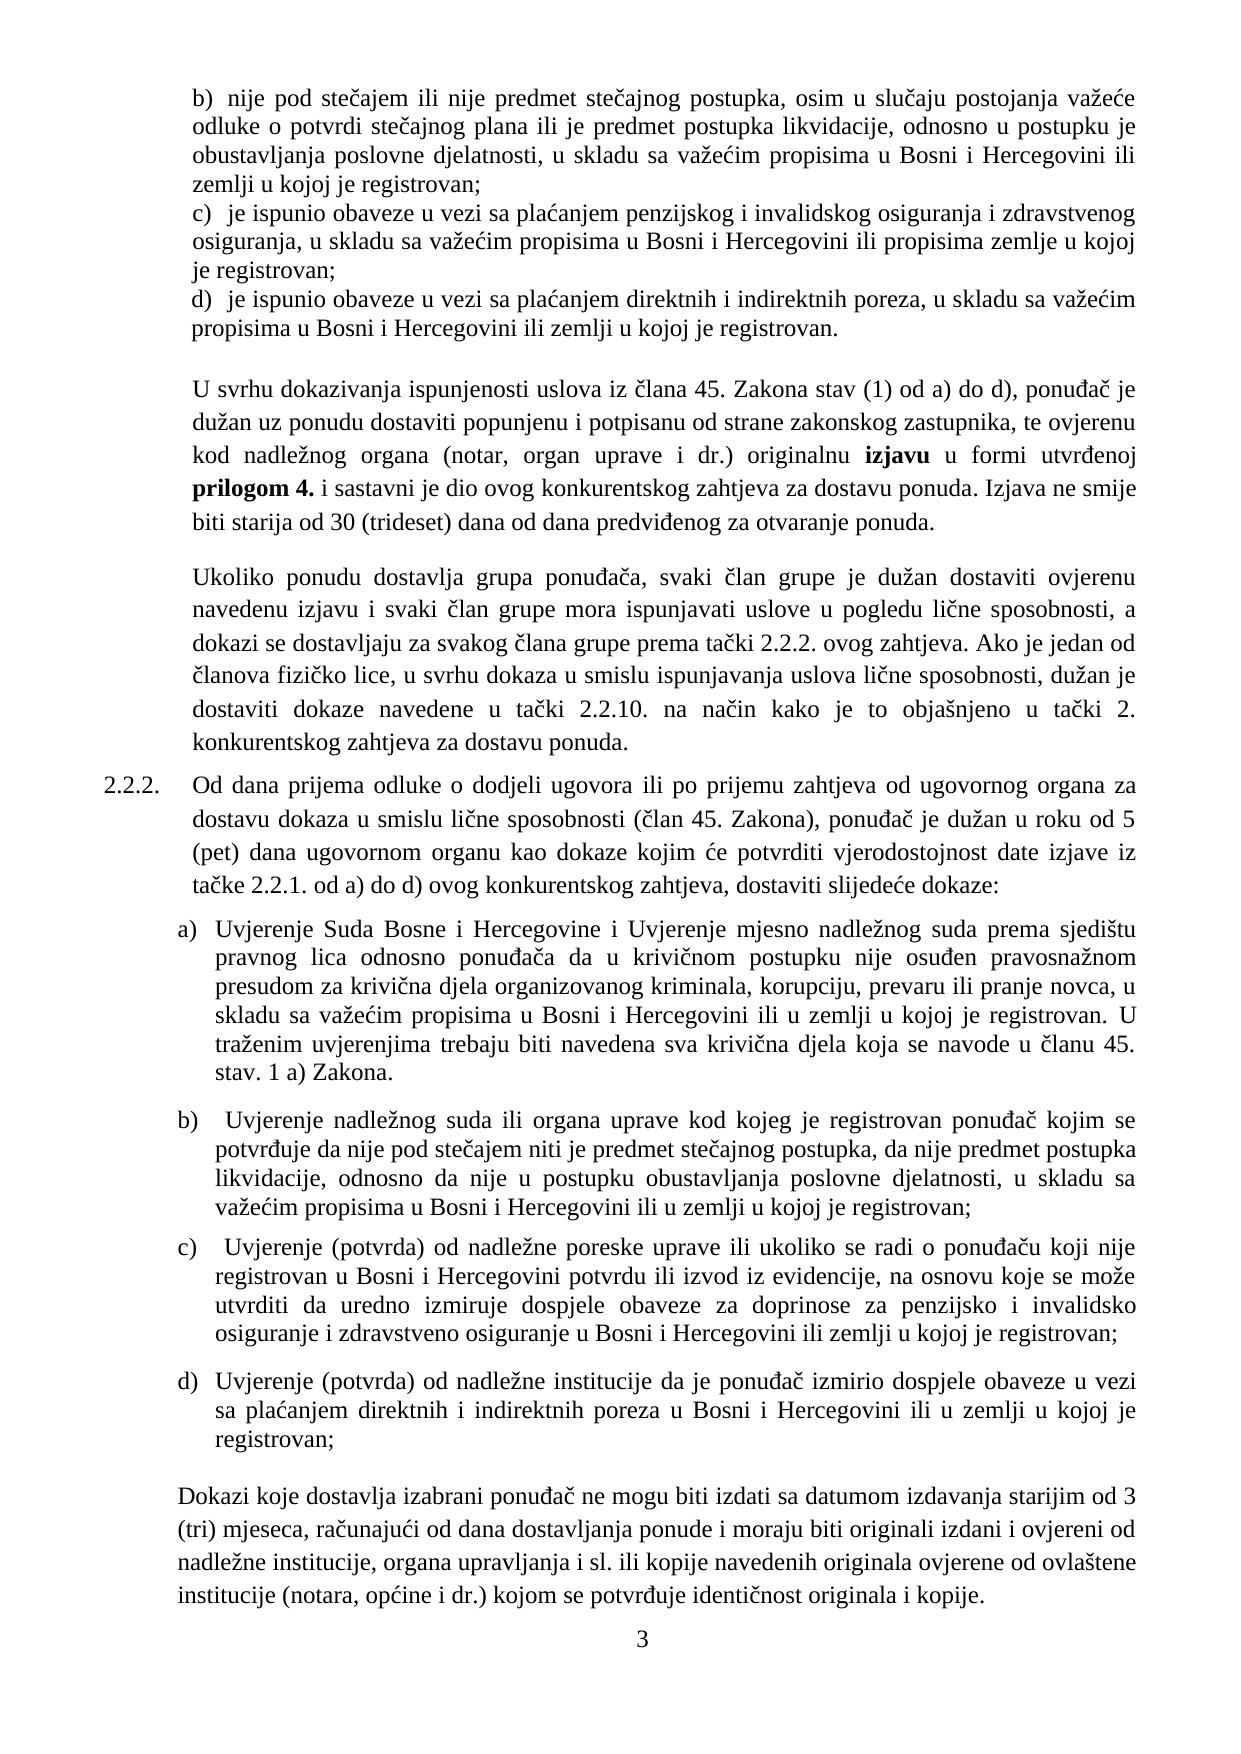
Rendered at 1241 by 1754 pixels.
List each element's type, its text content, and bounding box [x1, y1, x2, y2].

list Uvjerenje Suda Bosne i Hercegovine i Uvjerenje mjesno nadležnog suda prema sjedištu pravnog lica odnosno ponuđača da u krivičnom postupku nije osuđen pravosnažnom presudom za krivična djela organizovanog kriminala, korupciju, prevaru ili pranje novca, u skladu sa važećim propisima u Bosni i Hercegovini ili u zemlji u kojoj je registrovan. U traženim uvjerenjima trebaju biti navedena sva krivična djela koja se navode u članu 45. stav. 1 a) Zakona. [177, 914, 1137, 1086]
list Uvjerenje (potvrda) od nadležne institucije da je ponuđač izmirio dospjele obaveze u vezi sa plaćanjem direktnih i indirektnih poreza u Bosni i Hercegovini ili u zemlji u kojoj je registrovan; [177, 1366, 1137, 1453]
list Od dana prijema odluke o dodjeli ugovora ili po prijemu zahtjeva od ugovornog organa za dostavu dokaza u smislu lične sposobnosti (član 45. Zakona), ponuđač je dužan u roku od 5 (pet) dana ugovornom organu kao dokaze kojim će potvrditi vjerodostojnost date izjave iz tačke 2.2.1. od a) do d) ovog konkurentskog zahtjeva, dostaviti slijedeće dokaze: [103, 771, 1137, 898]
list je ispunio obaveze u vezi sa plaćanjem penzijskog i invalidskog osiguranja i zdravstvenog osiguranja, u skladu sa važećim propisima u Bosni i Hercegovini ili propisima zemlje u kojoj je registrovan; [192, 198, 1137, 284]
list Uvjerenje (potvrda) od nadležne poreske uprave ili ukoliko se radi o ponuđaču koji nije registrovan u Bosni i Hercegovini potvrdu ili izvod iz evidencije, na osnovu koje se može utvrditi da uredno izmiruje dospjele obaveze za doprinose za penzijsko i invalidsko osiguranje i zdravstveno osiguranje u Bosni i Hercegovini ili zemlji u kojoj je registrovan; [177, 1232, 1137, 1347]
list je ispunio obaveze u vezi sa plaćanjem direktnih i indirektnih poreza, u skladu sa važećim propisima u Bosni i Hercegovini ili zemlji u kojoj je registrovan. [191, 284, 1137, 341]
list Uvjerenje nadležnog suda ili organa uprave kod kojeg je registrovan ponuđač kojim se potvrđuje da nije pod stečajem niti je predmet stečajnog postupka, da nije predmet postupka likvidacije, odnosno da nije u postupku obustavljanja poslovne djelatnosti, u skladu sa važećim propisima u Bosni i Hercegovini ili u zemlji u kojoj je registrovan; [177, 1105, 1137, 1220]
text Dokazi koje dostavlja izabrani ponuđač ne mogu biti izdati sa datumom izdavanja starijim od 3 (tri) mjeseca, računajući od dana dostavljanja ponude i moraju biti originali izdani i ovjereni od nadležne institucije, organa upravljanja i sl. ili kopije navedenih originala ovjerene od ovlaštene institucije (notara, općine i dr.) kojom se potvrđuje identičnost originala i kopije. [177, 1481, 1137, 1609]
list nije pod stečajem ili nije predmet stečajnog postupka, osim u slučaju postojanja važeće odluke o potvrdi stečajnog plana ili je predmet postupka likvidacije, odnosno u postupku je obustavljanja poslovne djelatnosti, u skladu sa važećim propisima u Bosni i Hercegovini ili zemlji u kojoj je registrovan; [192, 83, 1137, 198]
text Ukoliko ponudu dostavlja grupa ponuđača, svaki član grupe je dužan dostaviti ovjerenu navedenu izjavu i svaki član grupe mora ispunjavati uslove u pogledu lične sposobnosti, a dokazi se dostavljaju za svakog člana grupe prema tački 2.2.2. ovog zahtjeva. Ako je jedan od članova fizičko lice, u svrhu dokaza u smislu ispunjavanja uslova lične sposobnosti, dužan je dostaviti dokaze navedene u tački 2.2.10. na način kako je to objašnjeno u tački 2. konkurentskog zahtjeva za dostavu ponuda. [192, 562, 1137, 755]
text U svrhu dokazivanja ispunjenosti uslova iz člana 45. Zakona stav (1) od a) do d), ponuđač je dužan uz ponudu dostaviti popunjenu i potpisanu od strane zakonskog zastupnika, te ovjerenu kod nadležnog organa (notar, organ uprave i dr.) originalnu izjavu u formi utvrđenoj prilogom 4. i sastavni je dio ovog konkurentskog zahtjeva za dostavu ponuda. Izjava ne smije biti starija od 30 (trideset) dana od dana predviđenog za otvaranje ponuda. [192, 374, 1137, 535]
